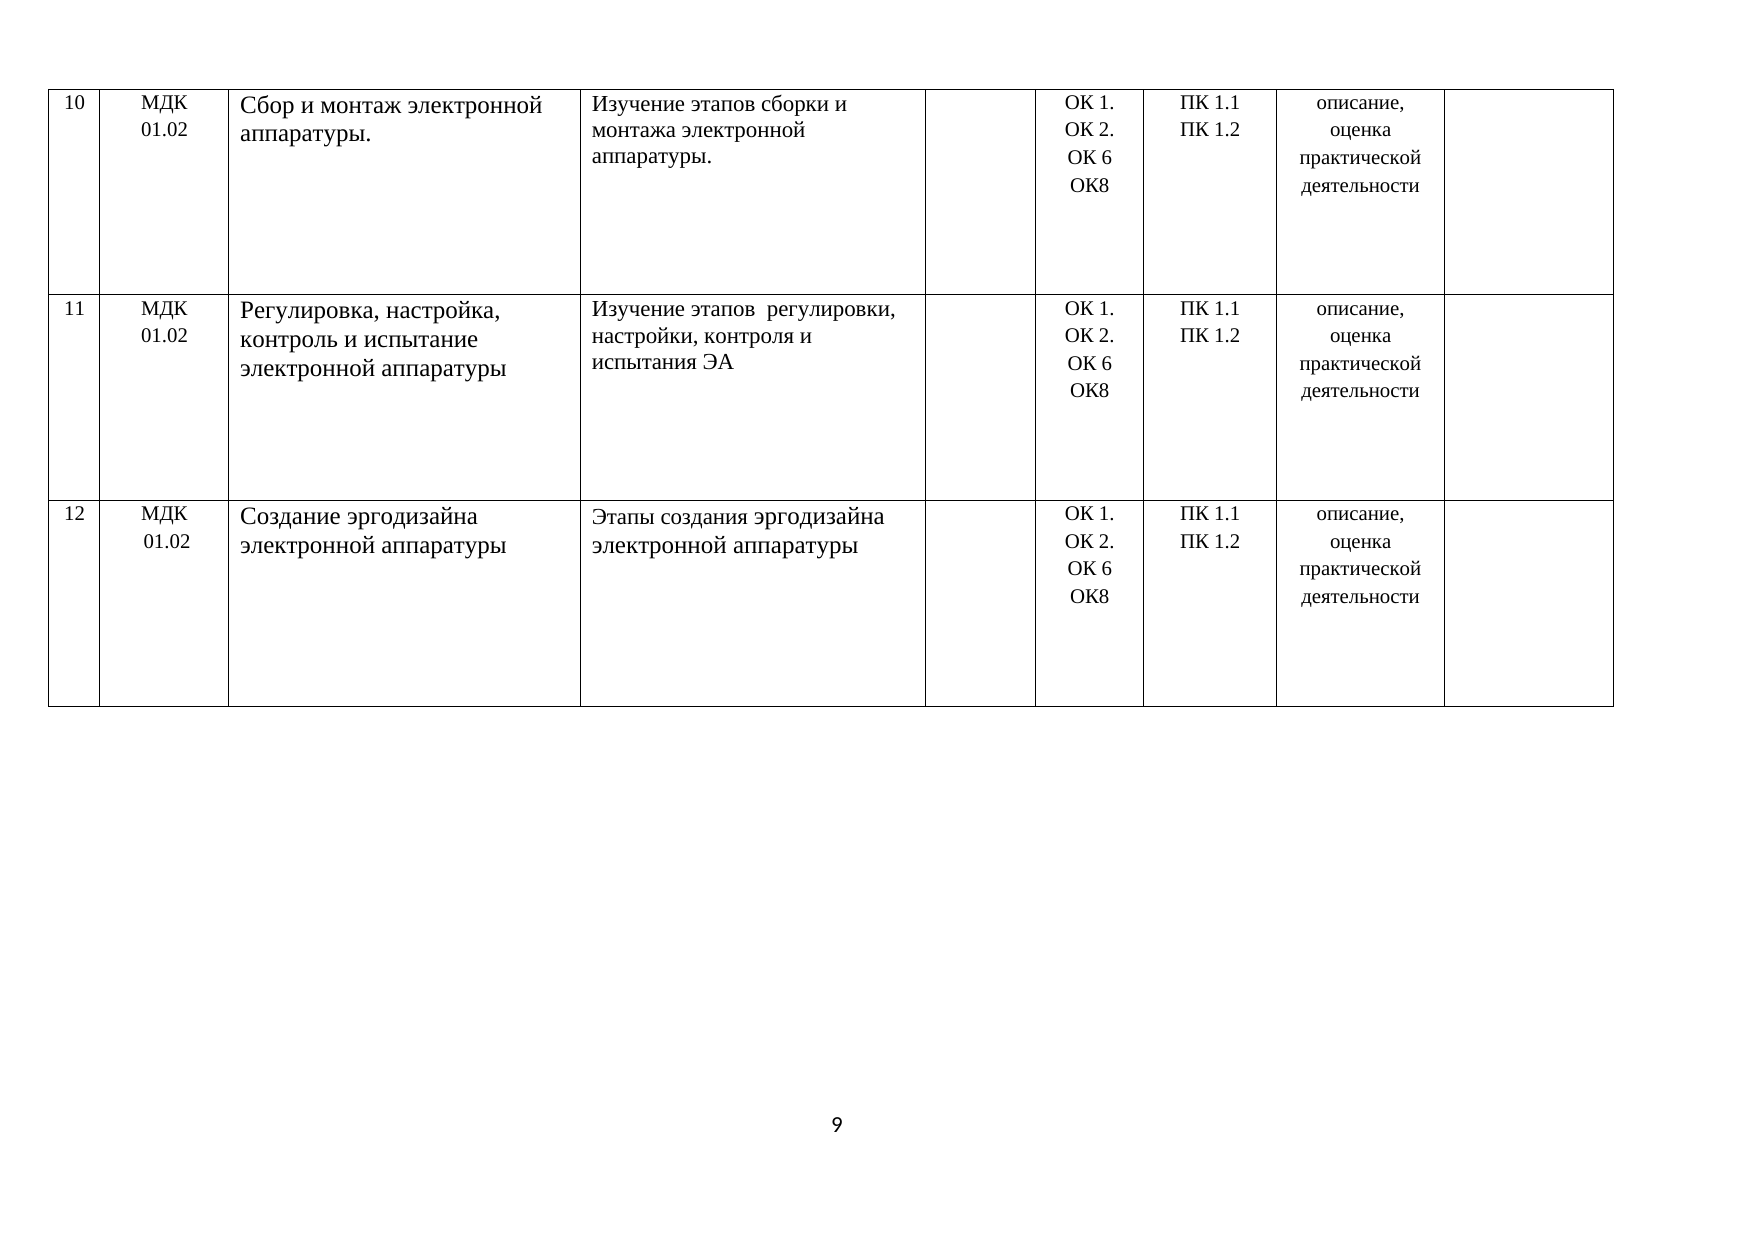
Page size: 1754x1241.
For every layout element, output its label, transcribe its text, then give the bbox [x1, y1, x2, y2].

table_cell [926, 501, 1035, 706]
table_cell Изучение этапов регулировки, настройки, контроля и испытания ЭА [581, 295, 925, 500]
table_cell ПК 1.1 ПК 1.2 [1144, 295, 1276, 500]
table_cell описание, оценка практической деятельности [1277, 295, 1444, 500]
table_cell ПК 1.1 ПК 1.2 [1144, 501, 1276, 706]
table_cell ОК 1. ОК 2. ОК 6 ОК8 [1036, 295, 1143, 500]
table_cell Регулировка, настройка, контроль и испытание электронной аппаратуры [229, 295, 580, 500]
table_cell МДК 01.02 [100, 295, 228, 500]
table_cell ОК 1. ОК 2. ОК 6 ОК8 [1036, 501, 1143, 706]
table_cell [1445, 295, 1613, 500]
table_cell [926, 90, 1035, 294]
table_cell 10 [49, 90, 99, 294]
table_cell описание, оценка практической деятельности [1277, 501, 1444, 706]
table_cell ПК 1.1 ПК 1.2 [1144, 90, 1276, 294]
table_cell [1445, 90, 1613, 294]
table_cell МДК 01.02 [100, 501, 228, 706]
table_cell Изучение этапов сборки и монтажа электронной аппаратуры. [581, 90, 925, 294]
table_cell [1036, 90, 1143, 294]
table_cell 11 [49, 295, 99, 500]
table_cell [926, 295, 1035, 500]
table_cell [1277, 90, 1444, 294]
table_cell 12 [49, 501, 99, 706]
table_cell Создание эргодизайна электронной аппаратуры [229, 501, 580, 706]
table_cell [1445, 501, 1613, 706]
table_cell Сбор и монтаж электронной аппаратуры. [229, 90, 580, 294]
table_cell МДК 01.02 [100, 90, 228, 294]
table_cell Этапы создания эргодизайна электронной аппаратуры [581, 501, 925, 706]
